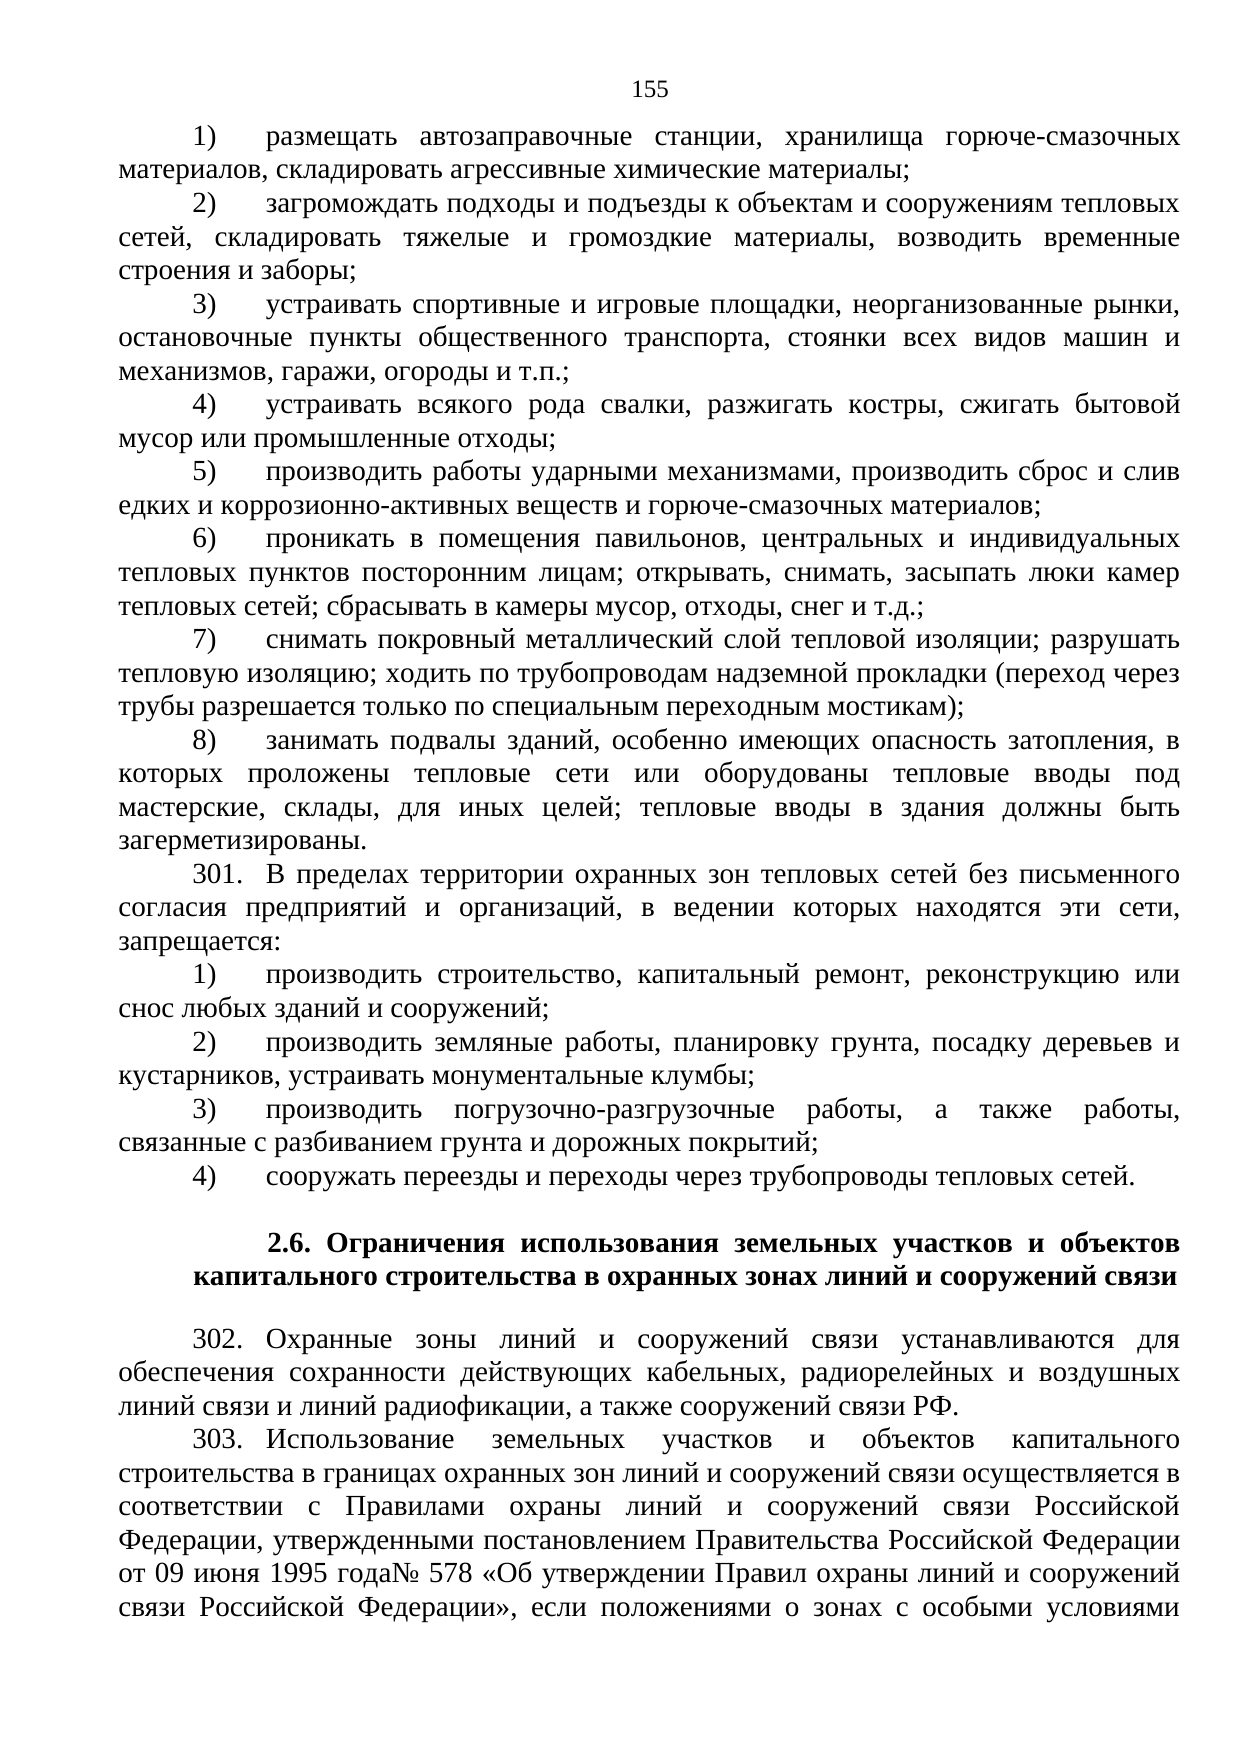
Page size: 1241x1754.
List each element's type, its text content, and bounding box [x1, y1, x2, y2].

list устраивать спортивные и игровые площадки, неорганизованные рынки, остановочные пункты общественного транспорта, стоянки всех видов машин и механизмов, гаражи, огороды и т.п.; [118, 286, 1181, 386]
list производить работы ударными механизмами, производить сброс и слив едких и коррозионно-активных веществ и горюче-смазочных материалов; [118, 453, 1181, 521]
list производить строительство, капитальный ремонт, реконструкцию или снос любых зданий и сооружений; [118, 957, 1181, 1024]
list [118, 1421, 1181, 1623]
list размещать автозаправочные станции, хранилища горюче-смазочных материалов, складировать агрессивные химические материалы; [118, 118, 1181, 185]
list сооружать переезды и переходы через трубопроводы тепловых сетей. [118, 1158, 1181, 1191]
list производить земляные работы, планировку грунта, посадку деревьев и кустарников, устраивать монументальные клумбы; [118, 1024, 1181, 1091]
list снимать покровный металлический слой тепловой изоляции; разрушать тепловую изоляцию; ходить по трубопроводам надземной прокладки (переход через трубы разрешается только по специальным переходным мостикам); [118, 621, 1181, 722]
list проникать в помещения павильонов, центральных и индивидуальных тепловых пунктов посторонним лицам; открывать, снимать, засыпать люки камер тепловых сетей; сбрасывать в камеры мусор, отходы, снег и т.д.; [118, 521, 1181, 621]
subtitle 2.6. Ограничения использования земельных участков и объектов капитального строительства в охранных зонах линий и сооружений связи [193, 1225, 1181, 1292]
list Охранные зоны линий и сооружений связи устанавливаются для обеспечения сохранности действующих кабельных, радиорелейных и воздушных линий связи и линий радиофикации, а также сооружений связи РФ. [118, 1321, 1181, 1421]
list В пределах территории охранных зон тепловых сетей без письменного согласия предприятий и организаций, в ведении которых находятся эти сети, запрещается: [118, 856, 1181, 957]
list устраивать всякого рода свалки, разжигать костры, сжигать бытовой мусор или промышленные отходы; [118, 386, 1181, 453]
list загромождать подходы и подъезды к объектам и сооружениям тепловых сетей, складировать тяжелые и громоздкие материалы, возводить временные строения и заборы; [118, 185, 1181, 286]
list занимать подвалы зданий, особенно имеющих опасность затопления, в которых проложены тепловые сети или оборудованы тепловые вводы под мастерские, склады, для иных целей; тепловые вводы в здания должны быть загерметизированы. [118, 722, 1181, 856]
list производить погрузочно-разгрузочные работы, а также работы, связанные с разбиванием грунта и дорожных покрытий; [118, 1091, 1181, 1158]
